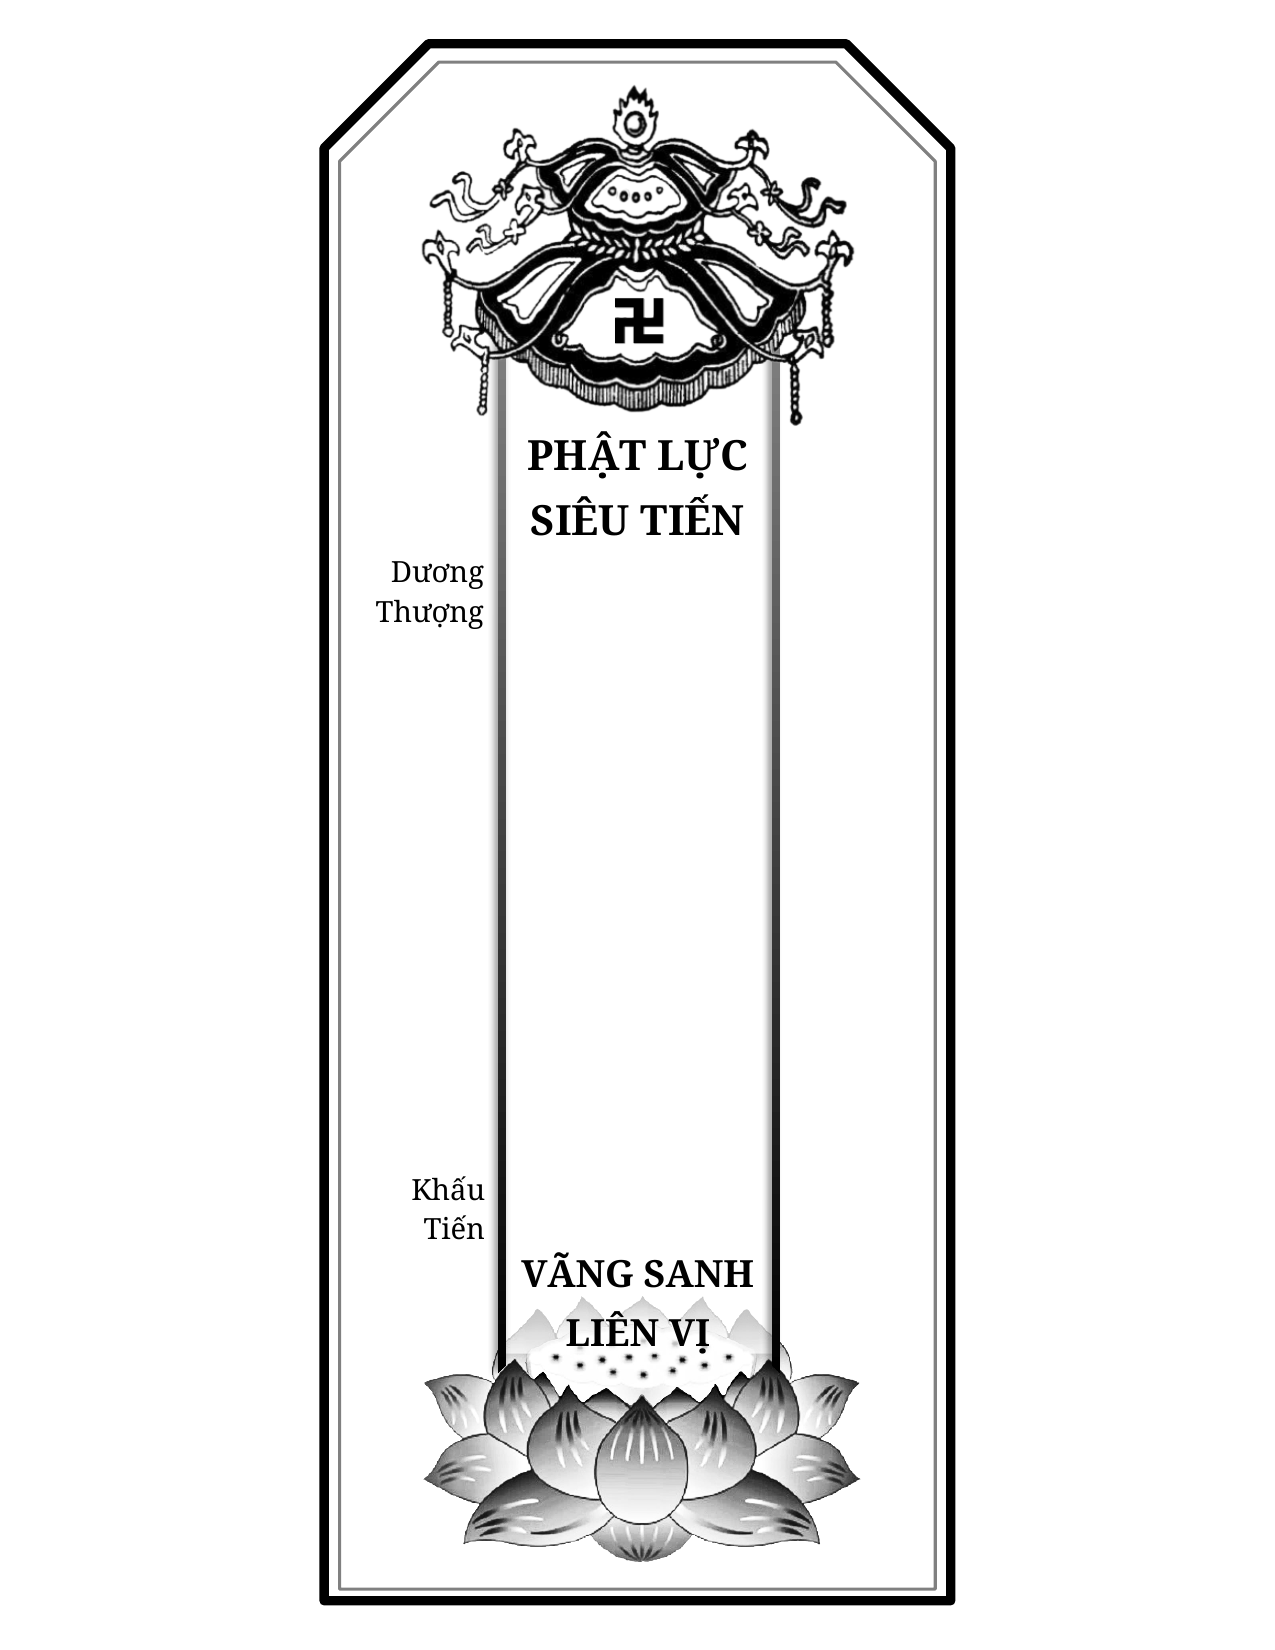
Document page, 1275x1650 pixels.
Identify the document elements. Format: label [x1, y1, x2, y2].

picture [417, 82, 858, 429]
picture [417, 1294, 864, 1565]
